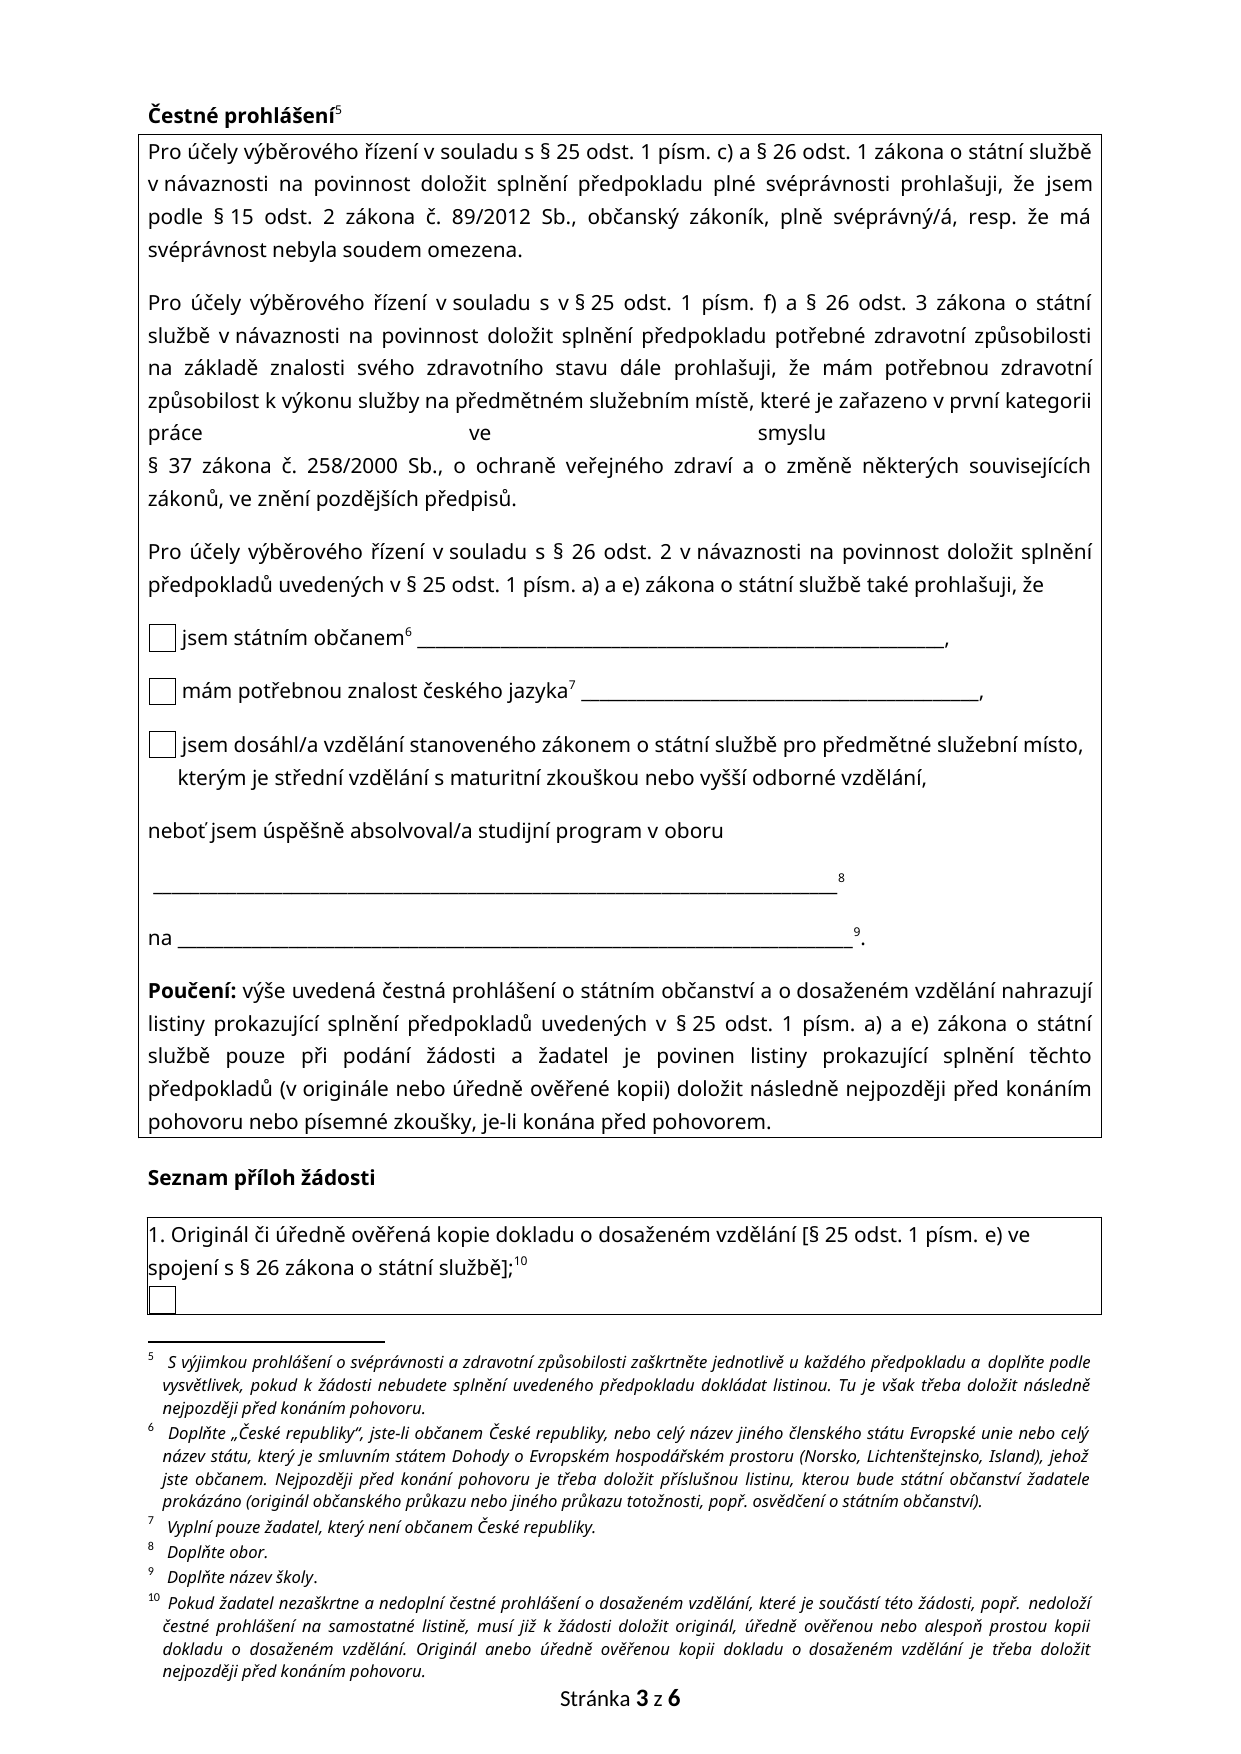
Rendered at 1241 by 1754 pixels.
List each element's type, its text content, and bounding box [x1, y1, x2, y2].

text Pro účely výběrového řízení v souladu s v § 25 odst. 1 písm. f) a § 26 odst. 3 zákona o státní službě v návaznosti na povinnost doložit splnění předpokladu potřebné zdravotní způsobilosti na základě znalosti svého zdravotního stavu dále prohlašuji, že mám potřebnou zdravotní způsobilost k výkonu služby na předmětném služebním místě, které je zařazeno v první kategorii práce ve smyslu § 37 zákona č. 258/2000 Sb., o ochraně veřejného zdraví a o změně některých souvisejících zákonů, ve znění pozdějších předpisů. [139, 285, 1101, 512]
text mám potřebnou znalost českého jazyka ___________________________________________, [139, 673, 1101, 705]
text __________________________________________________________________________ [139, 866, 1101, 898]
text 1. Originál či úředně ověřená kopie dokladu o dosaženém vzdělání [§ 25 odst. 1 písm. e) ve spojení s § 26 zákona o státní službě]; [148, 1218, 1101, 1314]
text neboť jsem úspěšně absolvoval/a studijní program v oboru [139, 813, 1101, 844]
text Seznam příloh žádosti [148, 1163, 1092, 1192]
text Pro účely výběrového řízení v souladu s § 25 odst. 1 písm. c) a § 26 odst. 1 zákona o státní službě v návaznosti na povinnost doložit splnění předpokladu plné svéprávnosti prohlašuji, že jsem podle § 15 odst. 2 zákona č. 89/2012 Sb., občanský zákoník, plně svéprávný/á, resp. že má svéprávnost nebyla soudem omezena. [139, 135, 1101, 263]
text Čestné prohlášení [148, 101, 1092, 129]
text jsem státním občanem _________________________________________________________, [139, 620, 1101, 652]
text jsem dosáhl/a vzdělání stanoveného zákonem o státní službě pro předmětné služební místo, kterým je střední vzdělání s maturitní zkouškou nebo vyšší odborné vzdělání, [139, 727, 1101, 791]
text Pro účely výběrového řízení v souladu s § 26 odst. 2 v návaznosti na povinnost doložit splnění předpokladů uvedených v § 25 odst. 1 písm. a) a e) zákona o státní službě také prohlašuji, že [139, 534, 1101, 598]
text Poučení: výše uvedená čestná prohlášení o státním občanství a o dosaženém vzdělání nahrazují listiny prokazující splnění předpokladů uvedených v § 25 odst. 1 písm. a) a e) zákona o státní službě pouze při podání žádosti a žadatel je povinen listiny prokazující splnění těchto předpokladů (v originále nebo úředně ověřené kopii) doložit následně nejpozději před konáním pohovoru nebo písemné zkoušky, je-li konána před pohovorem. [139, 973, 1101, 1137]
text na _________________________________________________________________________. [139, 920, 1101, 951]
